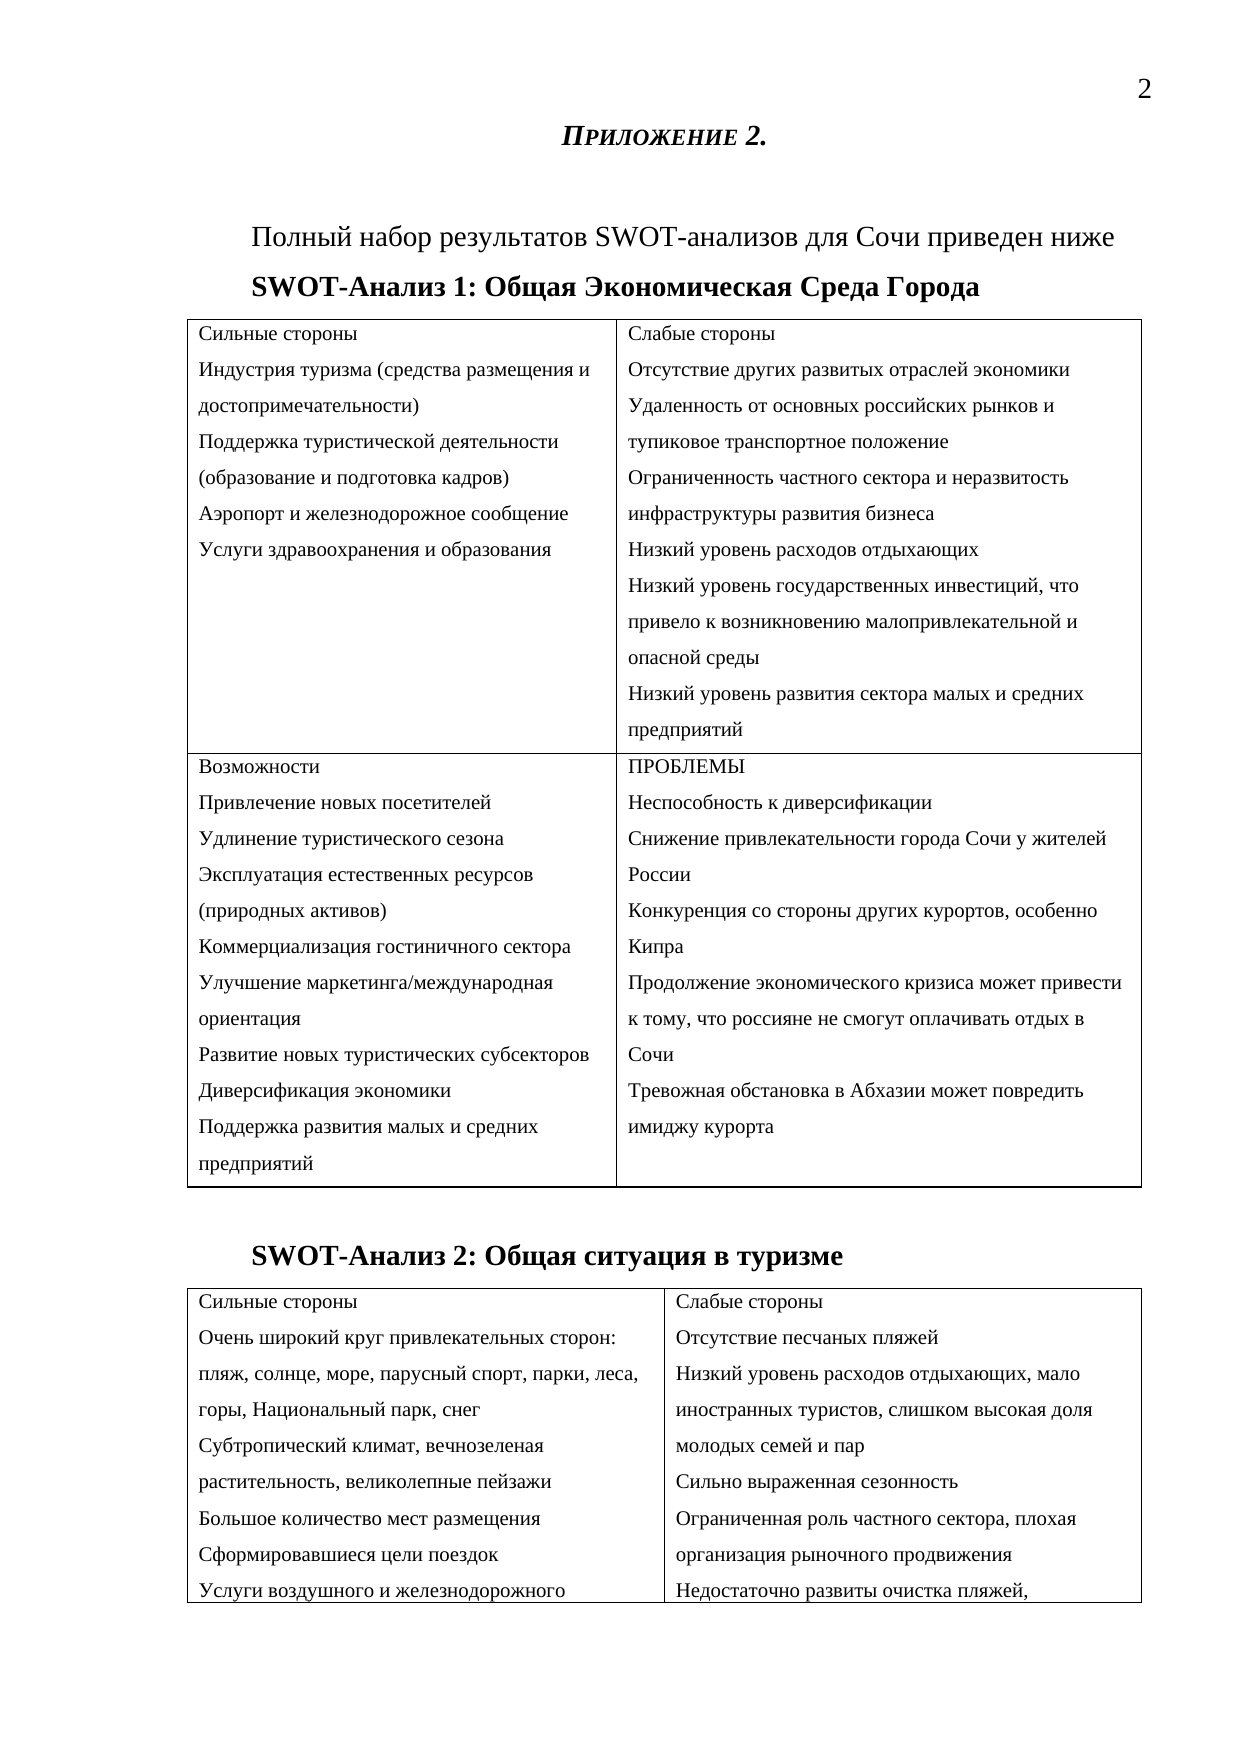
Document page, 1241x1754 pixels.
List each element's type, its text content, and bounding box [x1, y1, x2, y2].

text Приложение 2. [177, 118, 1152, 152]
text SWOT-Анализ 1: Общая Экономическая Среда Города [177, 269, 1152, 303]
text SWOT-Анализ 2: Общая ситуация в туризме [177, 1238, 1152, 1271]
text Полный набор результатов SWOT-анализов для Сочи приведен ниже [177, 219, 1152, 252]
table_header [665, 1289, 1141, 1602]
table_header Слабые стороны Отсутствие других развитых отраслей экономики Удаленность от основных российских рынков и тупиковое транспортное положение Ограниченность частного сектора и неразвитость инфраструктуры развития бизнеса Низкий уровень расходов отдыхающих Низкий уровень государственных инвестиций, что привело к возникновению малопривлекательной и опасной среды Низкий уровень развития сектора малых и средних предприятий [617, 320, 1141, 753]
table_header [188, 1289, 664, 1602]
table_header Сильные стороны Индустрия туризма (средства размещения и достопримечательности) Поддержка туристической деятельности (образование и подготовка кадров) Аэропорт и железнодорожное сообщение Услуги здравоохранения и образования [188, 320, 616, 753]
table_cell ПРОБЛЕМЫ Неспособность к диверсификации Снижение привлекательности города Сочи у жителей России Конкуренция со стороны других курортов, особенно Кипра Продолжение экономического кризиса может привести к тому, что россияне не смогут оплачивать отдых в Сочи Тревожная обстановка в Абхазии может повредить имиджу курорта [617, 754, 1141, 1186]
table_cell Возможности Привлечение новых посетителей Удлинение туристического сезона Эксплуатация естественных ресурсов (природных активов) Коммерциализация гостиничного сектора Улучшение маркетинга/международная ориентация Развитие новых туристических субсекторов Диверсификация экономики Поддержка развития малых и средних предприятий [188, 754, 616, 1186]
